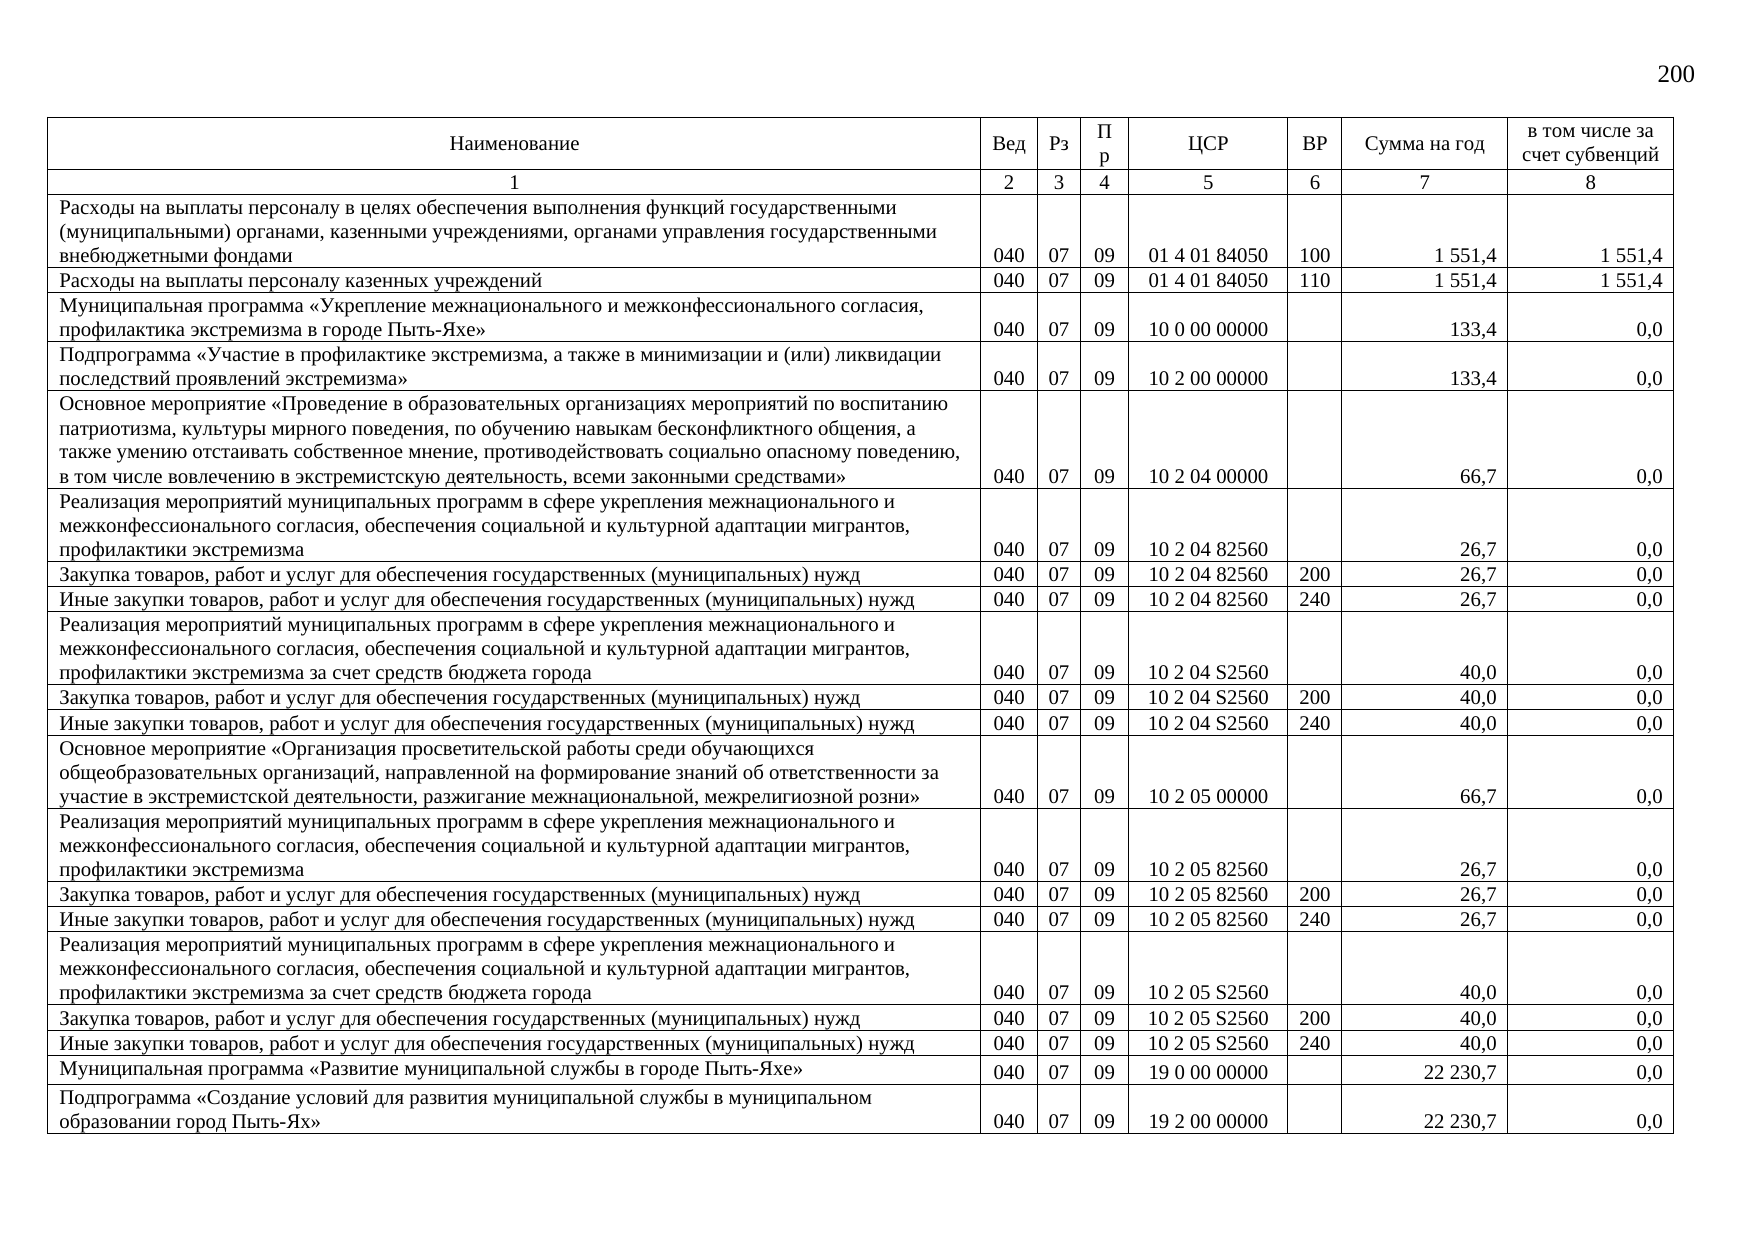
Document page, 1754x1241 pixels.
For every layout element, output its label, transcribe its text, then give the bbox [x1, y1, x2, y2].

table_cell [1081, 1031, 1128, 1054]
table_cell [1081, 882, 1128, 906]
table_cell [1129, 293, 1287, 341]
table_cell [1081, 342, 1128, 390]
table_header Наименование [48, 118, 980, 168]
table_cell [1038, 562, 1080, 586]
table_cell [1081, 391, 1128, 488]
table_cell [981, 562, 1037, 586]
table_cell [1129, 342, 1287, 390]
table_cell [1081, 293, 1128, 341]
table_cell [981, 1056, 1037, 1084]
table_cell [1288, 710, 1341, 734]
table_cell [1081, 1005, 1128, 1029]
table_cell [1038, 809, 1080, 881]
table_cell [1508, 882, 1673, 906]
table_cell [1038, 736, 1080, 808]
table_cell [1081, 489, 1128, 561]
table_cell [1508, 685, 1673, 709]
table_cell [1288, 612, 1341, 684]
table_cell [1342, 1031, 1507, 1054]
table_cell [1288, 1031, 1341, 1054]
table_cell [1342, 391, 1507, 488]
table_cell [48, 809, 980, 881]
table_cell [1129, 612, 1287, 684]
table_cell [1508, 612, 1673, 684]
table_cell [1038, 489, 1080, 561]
table_cell 1 [48, 170, 980, 194]
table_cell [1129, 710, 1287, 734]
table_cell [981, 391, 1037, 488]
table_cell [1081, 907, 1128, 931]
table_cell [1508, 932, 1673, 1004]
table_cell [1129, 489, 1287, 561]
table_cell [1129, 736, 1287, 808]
table_cell 7 [1342, 170, 1507, 194]
table_header Рз [1038, 118, 1080, 168]
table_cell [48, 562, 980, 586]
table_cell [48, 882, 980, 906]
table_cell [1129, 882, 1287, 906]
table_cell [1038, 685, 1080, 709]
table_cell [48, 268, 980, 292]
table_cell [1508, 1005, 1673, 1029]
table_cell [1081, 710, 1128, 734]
table_header Вед [981, 118, 1037, 168]
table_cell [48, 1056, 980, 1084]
table_header Сумма на год [1342, 118, 1507, 168]
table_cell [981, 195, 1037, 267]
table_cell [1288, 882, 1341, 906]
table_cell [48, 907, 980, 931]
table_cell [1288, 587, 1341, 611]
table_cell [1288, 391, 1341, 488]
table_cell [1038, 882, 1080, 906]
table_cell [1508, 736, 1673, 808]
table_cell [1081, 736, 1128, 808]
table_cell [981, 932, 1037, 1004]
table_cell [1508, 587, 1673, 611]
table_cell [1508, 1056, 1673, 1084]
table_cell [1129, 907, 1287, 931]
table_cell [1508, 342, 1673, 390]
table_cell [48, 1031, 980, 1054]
table_header ЦСР [1129, 118, 1287, 168]
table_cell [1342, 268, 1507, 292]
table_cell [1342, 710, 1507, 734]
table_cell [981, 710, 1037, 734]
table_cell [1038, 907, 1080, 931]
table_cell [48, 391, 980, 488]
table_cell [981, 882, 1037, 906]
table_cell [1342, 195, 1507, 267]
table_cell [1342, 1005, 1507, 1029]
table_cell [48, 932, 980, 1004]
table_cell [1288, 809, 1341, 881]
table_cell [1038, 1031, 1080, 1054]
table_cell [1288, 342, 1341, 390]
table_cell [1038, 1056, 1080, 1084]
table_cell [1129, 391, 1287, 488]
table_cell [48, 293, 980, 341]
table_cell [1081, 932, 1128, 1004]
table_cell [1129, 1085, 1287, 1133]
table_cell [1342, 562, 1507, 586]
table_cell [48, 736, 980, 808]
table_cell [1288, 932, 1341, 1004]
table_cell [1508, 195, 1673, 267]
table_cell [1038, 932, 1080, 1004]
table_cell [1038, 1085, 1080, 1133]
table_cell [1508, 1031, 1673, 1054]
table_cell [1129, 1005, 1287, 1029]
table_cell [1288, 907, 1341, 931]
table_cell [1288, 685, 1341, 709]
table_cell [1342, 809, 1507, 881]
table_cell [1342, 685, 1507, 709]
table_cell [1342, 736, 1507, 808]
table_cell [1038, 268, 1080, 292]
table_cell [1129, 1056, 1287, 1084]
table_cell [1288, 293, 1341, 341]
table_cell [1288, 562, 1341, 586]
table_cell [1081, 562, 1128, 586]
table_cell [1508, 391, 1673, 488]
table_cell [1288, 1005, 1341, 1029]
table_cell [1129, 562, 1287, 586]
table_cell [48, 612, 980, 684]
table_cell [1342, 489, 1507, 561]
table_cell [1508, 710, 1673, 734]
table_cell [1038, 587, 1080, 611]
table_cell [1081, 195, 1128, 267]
table_cell 6 [1288, 170, 1341, 194]
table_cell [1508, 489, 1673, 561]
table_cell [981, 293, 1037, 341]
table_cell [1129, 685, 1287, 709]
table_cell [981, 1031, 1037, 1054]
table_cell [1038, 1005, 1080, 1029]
table_cell 2 [981, 170, 1037, 194]
table_cell 5 [1129, 170, 1287, 194]
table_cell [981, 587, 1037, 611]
table_cell 3 [1038, 170, 1080, 194]
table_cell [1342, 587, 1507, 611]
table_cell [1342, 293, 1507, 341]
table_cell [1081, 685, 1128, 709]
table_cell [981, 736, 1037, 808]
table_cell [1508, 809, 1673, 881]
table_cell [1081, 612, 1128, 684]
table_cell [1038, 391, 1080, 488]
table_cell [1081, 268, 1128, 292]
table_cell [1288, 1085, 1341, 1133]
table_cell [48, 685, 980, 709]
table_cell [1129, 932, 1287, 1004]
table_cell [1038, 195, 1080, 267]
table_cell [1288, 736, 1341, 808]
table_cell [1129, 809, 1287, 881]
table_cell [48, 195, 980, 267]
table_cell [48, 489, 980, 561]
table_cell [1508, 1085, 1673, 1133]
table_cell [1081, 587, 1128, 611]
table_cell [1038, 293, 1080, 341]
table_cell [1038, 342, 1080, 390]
table_cell 4 [1081, 170, 1128, 194]
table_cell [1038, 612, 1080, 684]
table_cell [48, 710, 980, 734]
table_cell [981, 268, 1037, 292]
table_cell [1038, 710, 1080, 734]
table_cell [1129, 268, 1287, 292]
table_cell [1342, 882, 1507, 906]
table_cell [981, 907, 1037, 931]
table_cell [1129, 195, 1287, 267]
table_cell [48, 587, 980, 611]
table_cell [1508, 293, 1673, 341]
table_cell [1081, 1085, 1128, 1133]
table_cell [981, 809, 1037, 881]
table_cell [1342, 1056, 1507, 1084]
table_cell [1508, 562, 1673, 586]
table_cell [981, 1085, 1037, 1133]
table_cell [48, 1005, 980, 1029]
table_cell 8 [1508, 170, 1673, 194]
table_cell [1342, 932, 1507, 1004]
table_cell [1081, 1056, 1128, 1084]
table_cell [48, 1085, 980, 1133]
table_header Пр [1081, 118, 1128, 168]
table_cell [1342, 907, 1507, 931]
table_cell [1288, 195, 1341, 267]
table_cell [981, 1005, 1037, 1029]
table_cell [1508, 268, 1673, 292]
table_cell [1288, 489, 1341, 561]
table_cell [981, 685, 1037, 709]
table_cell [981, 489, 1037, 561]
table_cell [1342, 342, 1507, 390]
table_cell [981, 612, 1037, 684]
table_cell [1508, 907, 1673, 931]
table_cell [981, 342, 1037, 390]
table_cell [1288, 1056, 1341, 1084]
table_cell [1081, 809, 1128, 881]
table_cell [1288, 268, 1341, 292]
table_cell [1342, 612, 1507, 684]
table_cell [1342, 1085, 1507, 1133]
table_header ВР [1288, 118, 1341, 168]
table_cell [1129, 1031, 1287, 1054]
table_header в том числе за счет субвенций из бюджета автономного округа [1508, 118, 1673, 168]
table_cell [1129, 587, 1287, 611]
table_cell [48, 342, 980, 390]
